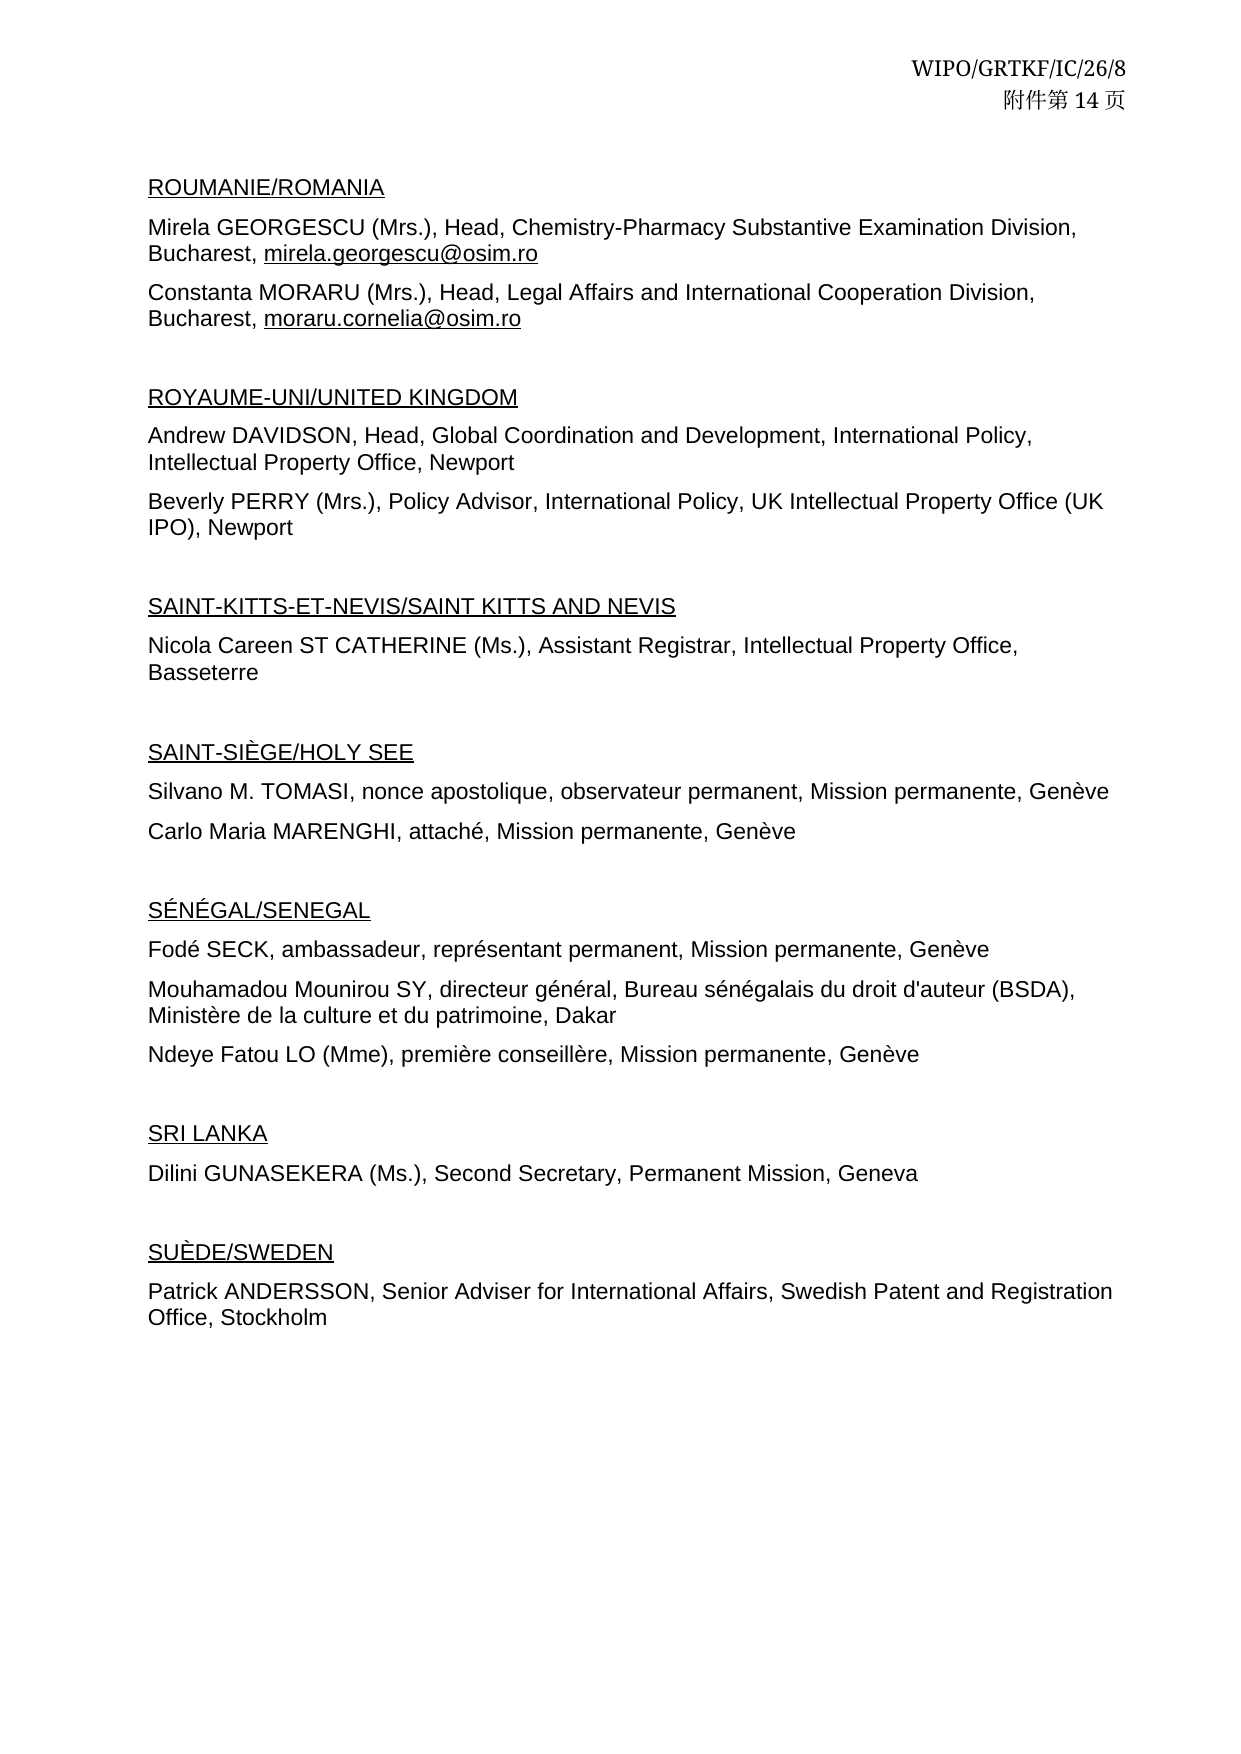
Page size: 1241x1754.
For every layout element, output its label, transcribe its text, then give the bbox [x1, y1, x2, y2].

text Patrick ANDERSSON, Senior Adviser for International Affairs, Swedish Patent and Registration Office, Stockholm [148, 1278, 1122, 1331]
text Mouhamadou Mounirou SY, directeur général, Bureau sénégalais du droit d'auteur (BSDA), Ministère de la culture et du patrimoine, Dakar [148, 976, 1122, 1028]
text Dilini GUNASEKERA (Ms.), Second Secretary, Permanent Mission, Geneva [148, 1160, 1122, 1186]
text Nicola Careen ST CATHERINE (Ms.), Assistant Registrar, Intellectual Property Office, Basseterre [148, 632, 1122, 686]
text Fodé SECK, ambassadeur, représentant permanent, Mission permanente, Genève [148, 936, 1122, 963]
text SRI LANKA [148, 1120, 1122, 1147]
text Carlo Maria MARENGHI, attaché, Mission permanente, Genève [148, 817, 1122, 844]
text Silvano M. TOMASI, nonce apostolique, observateur permanent, Mission permanente, Genève [148, 778, 1122, 805]
text ROYAUME-UNI/UNITED KINGDOM [148, 384, 1122, 410]
text Andrew DAVIDSON, Head, Global Coordination and Development, International Policy, Intellectual Property Office, Newport [148, 422, 1122, 475]
text SAINT-SIÈGE/HOLY SEE [148, 738, 1122, 765]
text Ndeye Fatou LO (Mme), première conseillère, Mission permanente, Genève [148, 1041, 1122, 1068]
text SAINT-KITTS-ET-NEVIS/SAINT KITTS AND NEVIS [148, 592, 1122, 619]
text Mirela GEORGESCU (Mrs.), Head, Chemistry-Pharmacy Substantive Examination Division, Bucharest, mirela.georgescu@osim.ro [148, 214, 1122, 266]
text SÉNÉGAL/SENEGAL [148, 897, 1122, 924]
text ROUMANIE/ROMANIA [148, 174, 1122, 201]
text Constanta MORARU (Mrs.), Head, Legal Affairs and International Cooperation Division, Bucharest, moraru.cornelia@osim.ro [148, 279, 1122, 332]
text SUÈDE/SWEDEN [148, 1238, 1122, 1265]
text Beverly PERRY (Mrs.), Policy Advisor, International Policy, UK Intellectual Property Office (UK IPO), Newport [148, 488, 1122, 540]
